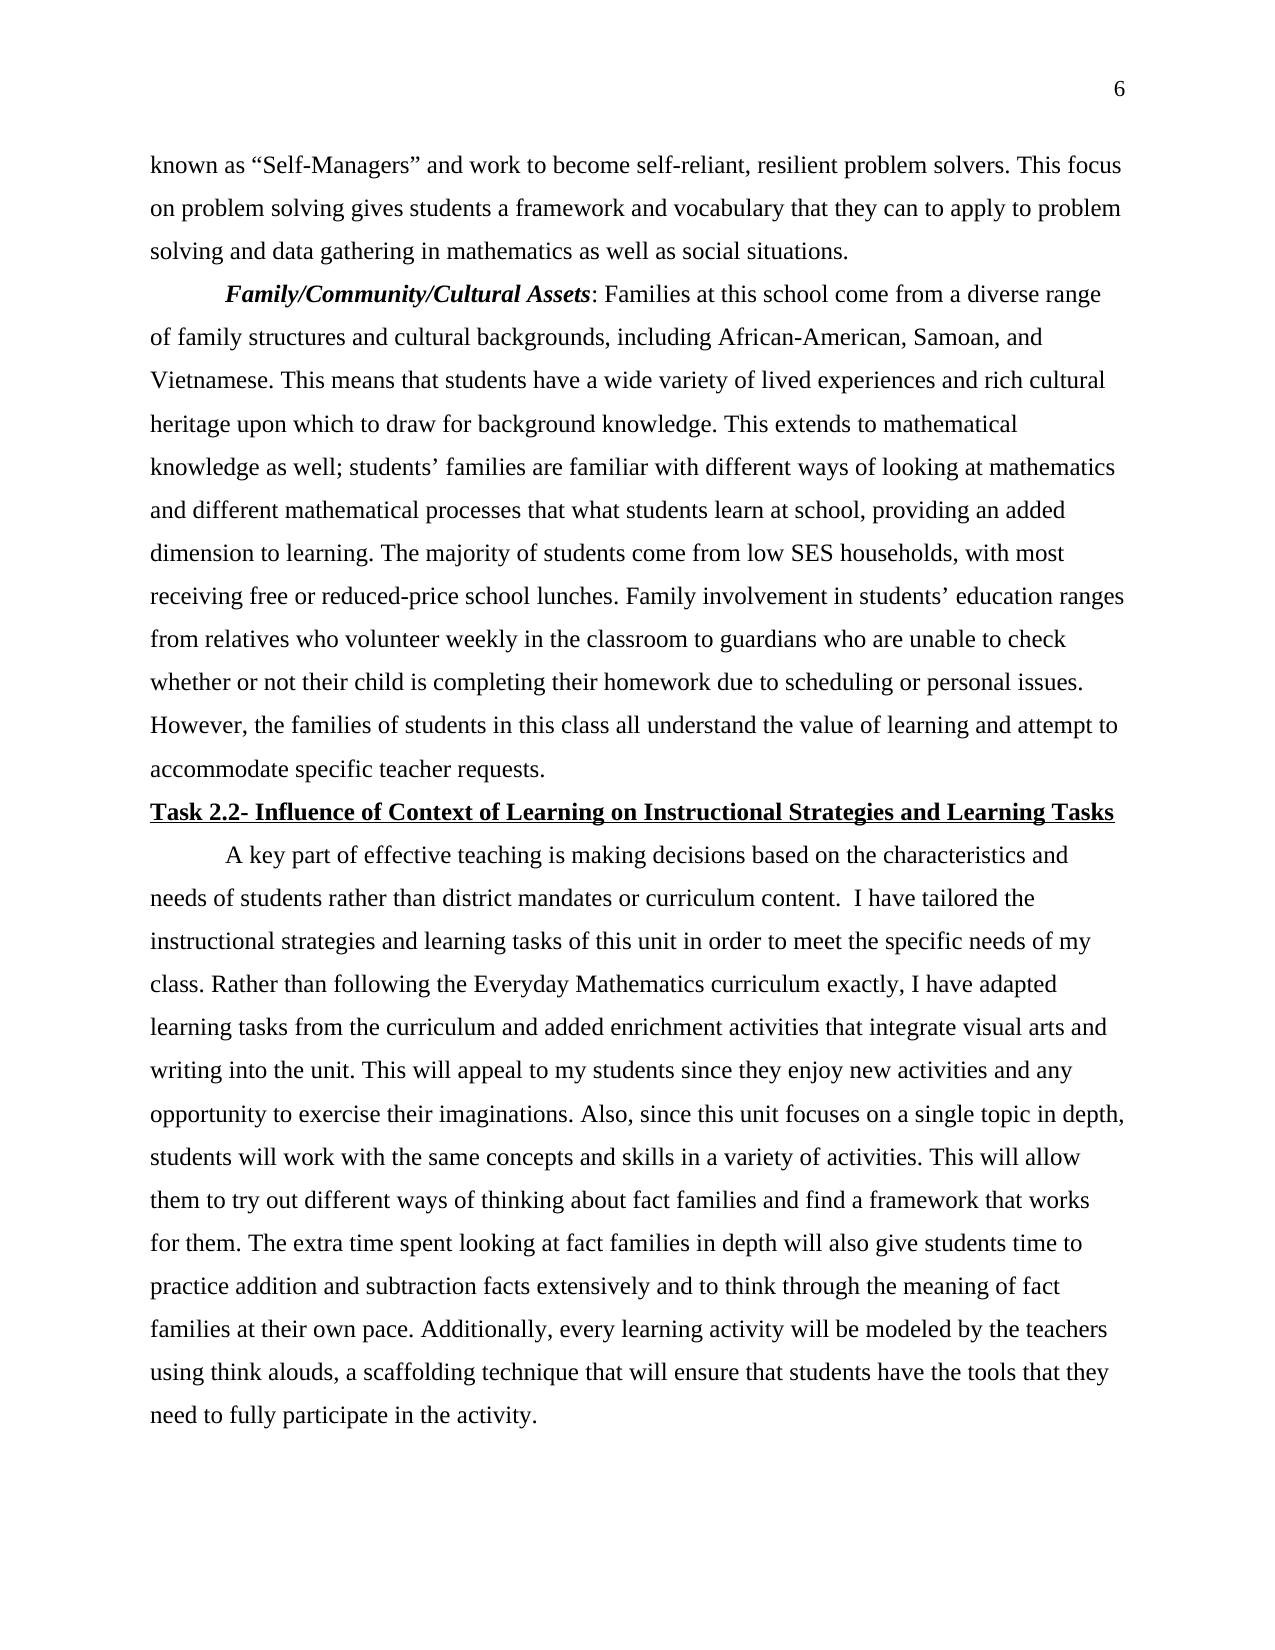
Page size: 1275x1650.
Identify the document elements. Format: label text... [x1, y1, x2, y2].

text Family/Community/Cultural Assets: Families at this school come from a diverse range of family structures and cultural backgrounds, including African-American, Samoan, and Vietnamese. This means that students have a wide variety of lived experiences and rich cultural heritage upon which to draw for background knowledge. This extends to mathematical knowledge as well; students’ families are familiar with different ways of looking at mathematics and different mathematical processes that what students learn at school, providing an added dimension to learning. The majority of students come from low SES households, with most receiving free or reduced-price school lunches. Family involvement in students’ education ranges from relatives who volunteer weekly in the classroom to guardians who are unable to check whether or not their child is completing their homework due to scheduling or personal issues. However, the families of students in this class all understand the value of learning and attempt to accommodate specific teacher requests. [150, 279, 1125, 782]
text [150, 150, 1125, 265]
text A key part of effective teaching is making decisions based on the characteristics and needs of students rather than district mandates or curriculum content. I have tailored the instructional strategies and learning tasks of this unit in order to meet the specific needs of my class. Rather than following the Everyday Mathematics curriculum exactly, I have adapted learning tasks from the curriculum and added enrichment activities that integrate visual arts and writing into the unit. This will appeal to my students since they enjoy new activities and any opportunity to exercise their imaginations. Also, since this unit focuses on a single topic in depth, students will work with the same concepts and skills in a variety of activities. This will allow them to try out different ways of thinking about fact families and find a framework that works for them. The extra time spent looking at fact families in depth will also give students time to practice addition and subtraction facts extensively and to think through the meaning of fact families at their own pace. Additionally, every learning activity will be modeled by the teachers using think alouds, a scaffolding technique that will ensure that students have the tools that they need to fully participate in the activity. [150, 840, 1125, 1429]
text Task 2.2- Influence of Context of Learning on Instructional Strategies and Learning Tasks [150, 797, 1125, 826]
